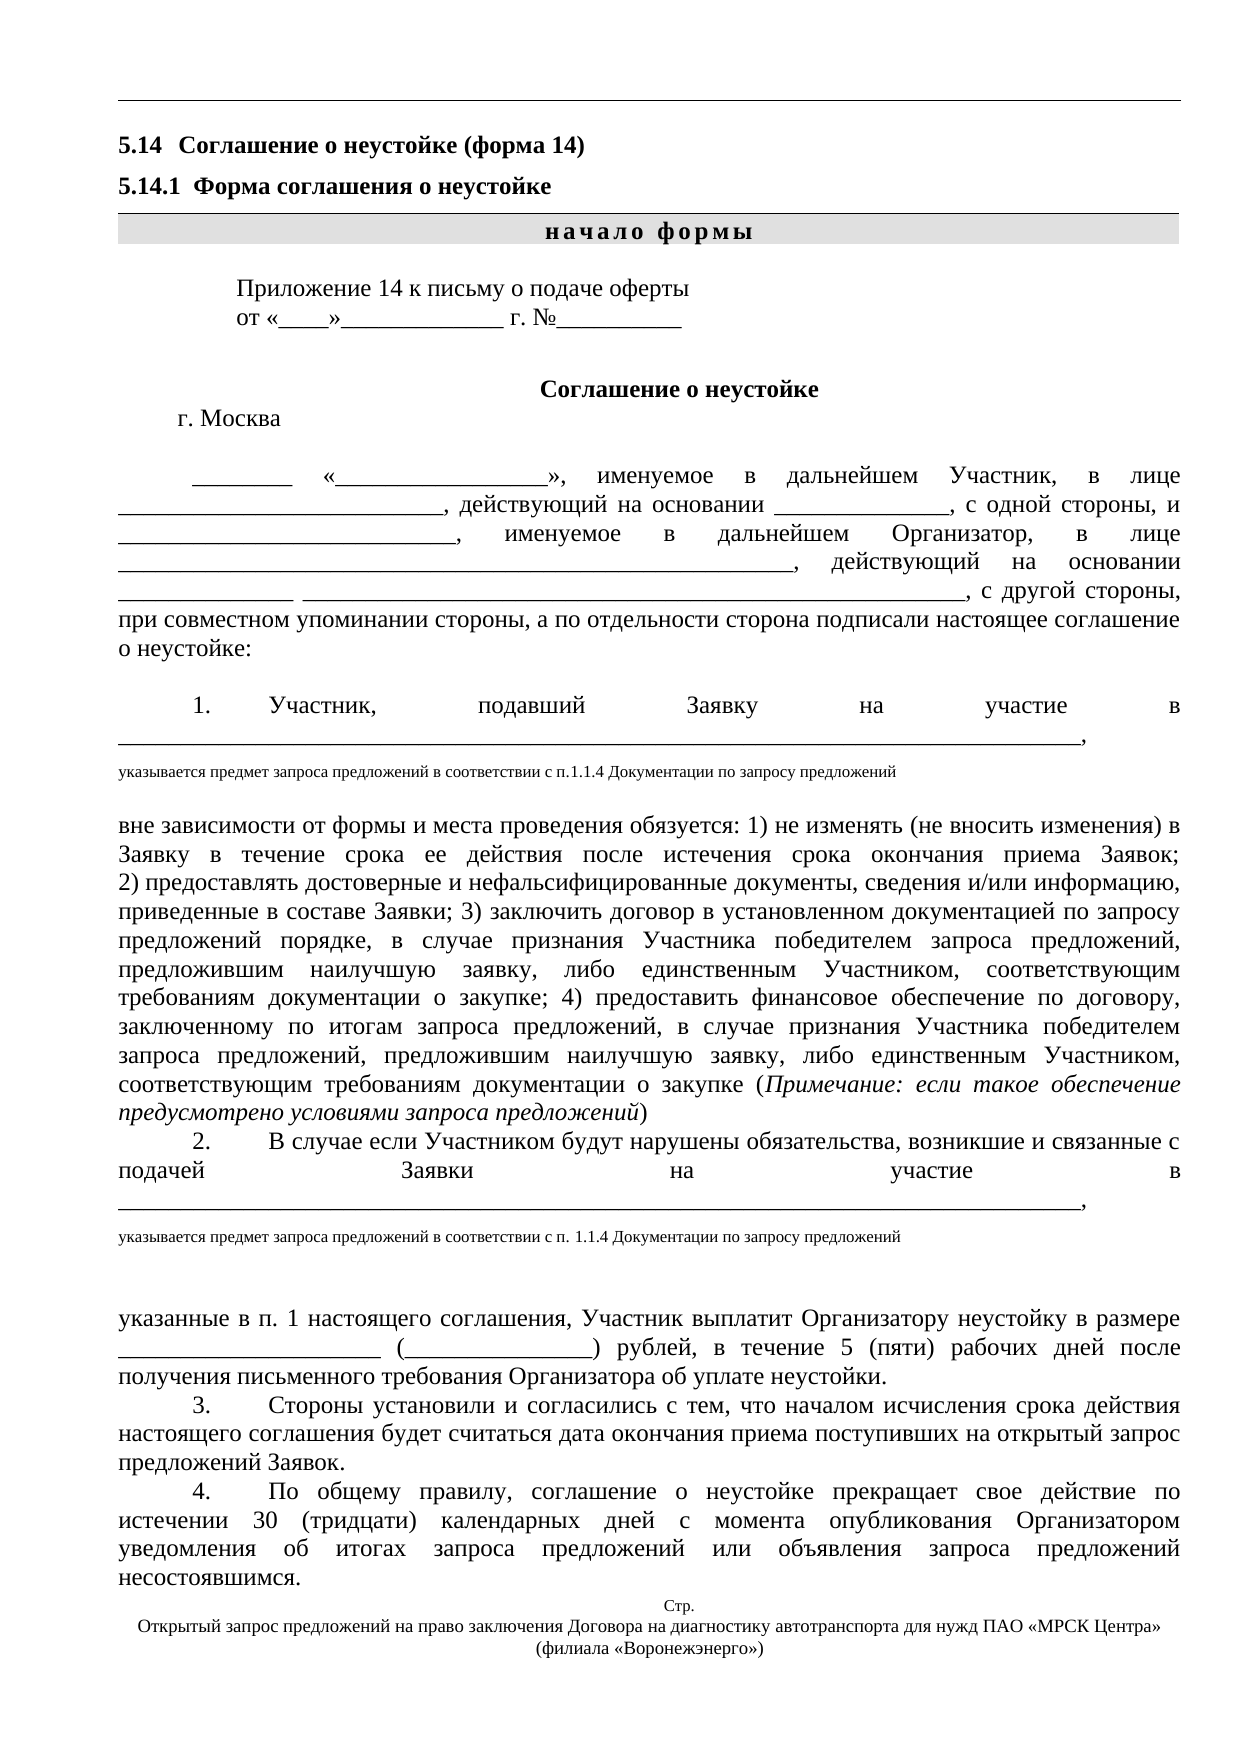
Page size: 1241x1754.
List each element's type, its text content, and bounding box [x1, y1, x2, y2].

list Участник, подавший Заявку на участие в _____________________________________________________________________________, [118, 690, 1181, 748]
text Соглашение о неустойке [118, 374, 1181, 403]
list По общему правилу, соглашение о неустойке прекращает свое действие по истечении 30 (тридцати) календарных дней с момента опубликования Организатором уведомления об итогах запроса предложений или объявления запроса предложений несостоявшимся. [118, 1476, 1181, 1591]
subtitle Соглашение о неустойке (форма 14) [118, 130, 1181, 159]
text г. Москва [118, 403, 1181, 431]
subtitle Форма соглашения о неустойке [118, 171, 1181, 200]
text указывается предмет запроса предложений в соответствии с п.1.1.4 Документации по запросу предложений [118, 748, 1181, 781]
text Приложение 14 к письму о подаче оферты от «____»_____________ г. №__________ [236, 273, 1181, 331]
text вне зависимости от формы и места проведения обязуется: 1) не изменять (не вносить изменения) в Заявку в течение срока ее действия после истечения срока окончания приема Заявок; 2) предоставлять достоверные и нефальсифицированные документы, сведения и/или информацию, приведенные в составе Заявки; 3) заключить договор в установленном документацией по запросу предложений порядке, в случае признания Участника победителем запроса предложений, предложившим наилучшую заявку, либо единственным Участником, соответствующим требованиям документации о закупке; 4) предоставить финансовое обеспечение по договору, заключенному по итогам запроса предложений, в случае признания Участника победителем запроса предложений, предложившим наилучшую заявку, либо единственным Участником, соответствующим требованиям документации о закупке (Примечание: если такое обеспечение предусмотрено условиями запроса предложений) [118, 810, 1181, 1126]
text начало формы [118, 214, 1179, 244]
text указывается предмет запроса предложений в соответствии с п. 1.1.4 Документации по запросу предложений [118, 1212, 1181, 1246]
text ________ «_________________», именуемое в дальнейшем Участник, в лице __________________________, действующий на основании ______________, с одной стороны, и ___________________________, именуемое в дальнейшем Организатор, в лице ______________________________________________________, действующий на основании ______________ _____________________________________________________, с другой стороны, при совместном упоминании стороны, а по отдельности сторона подписали настоящее соглашение о неустойке: [118, 460, 1181, 661]
text указанные в п. 1 настоящего соглашения, Участник выплатит Организатору неустойку в размере _____________________ (_______________) рублей, в течение 5 (пяти) рабочих дней после получения письменного требования Организатора об уплате неустойки. [118, 1303, 1181, 1390]
list Стороны установили и согласились с тем, что началом исчисления срока действия настоящего соглашения будет считаться дата окончания приема поступивших на открытый запрос предложений Заявок. [118, 1390, 1181, 1476]
list В случае если Участником будут нарушены обязательства, возникшие и связанные с подачей Заявки на участие в _____________________________________________________________________________, [118, 1126, 1181, 1212]
